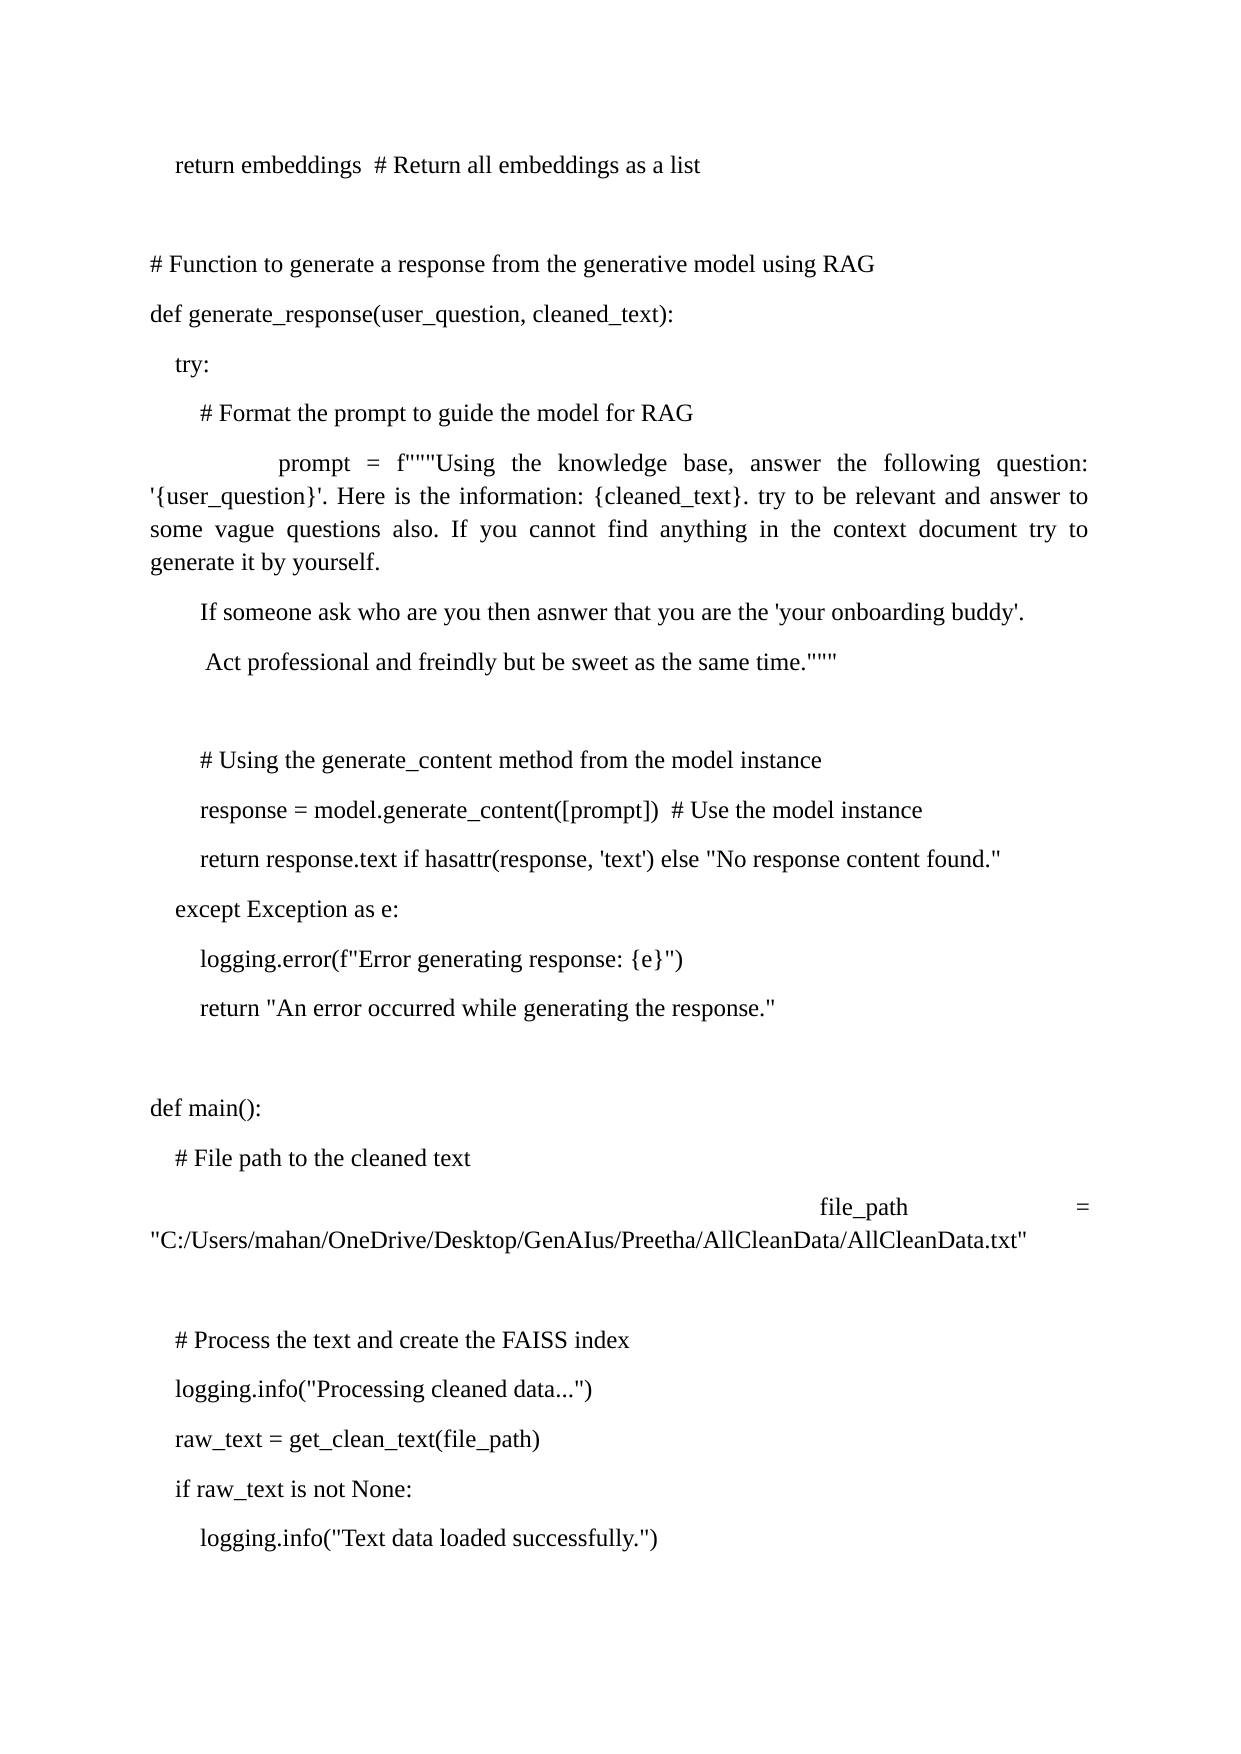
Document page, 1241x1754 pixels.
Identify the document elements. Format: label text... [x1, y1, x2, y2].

text Act professional and freindly but be sweet as the same time.""" [150, 647, 1090, 675]
text response = model.generate_content([prompt]) # Use the model instance [150, 795, 1090, 823]
text logging.info("Text data loaded successfully.") [150, 1523, 1090, 1552]
text if raw_text is not None: [150, 1474, 1090, 1502]
text file_path = "C:/Users/mahan/OneDrive/Desktop/GenAIus/Preetha/AllCleanData/AllCleanData.txt" [150, 1192, 1090, 1254]
text return embeddings # Return all embeddings as a list [150, 150, 1090, 179]
text except Exception as e: [150, 894, 1090, 923]
text try: [150, 349, 1090, 377]
text # Using the generate_content method from the model instance [150, 745, 1090, 774]
text def main(): [150, 1093, 1090, 1122]
text # Format the prompt to guide the model for RAG [150, 398, 1090, 427]
text # File path to the cleaned text [150, 1143, 1090, 1171]
text return "An error occurred while generating the response." [150, 993, 1090, 1022]
text logging.info("Processing cleaned data...") [150, 1374, 1090, 1403]
text return response.text if hasattr(response, 'text') else "No response content found." [150, 844, 1090, 873]
text # Process the text and create the FAISS index [150, 1325, 1090, 1353]
text prompt = f"""Using the knowledge base, answer the following question: '{user_question}'. Here is the information: {cleaned_text}. try to be relevant and answer to some vague questions also. If you cannot find anything in the context document try to generate it by yourself. [150, 448, 1090, 576]
text If someone ask who are you then asnwer that you are the 'your onboarding buddy'. [150, 597, 1090, 626]
text raw_text = get_clean_text(file_path) [150, 1424, 1090, 1453]
text def generate_response(user_question, cleaned_text): [150, 299, 1090, 328]
text logging.error(f"Error generating response: {e}") [150, 944, 1090, 973]
text # Function to generate a response from the generative model using RAG [150, 249, 1090, 278]
